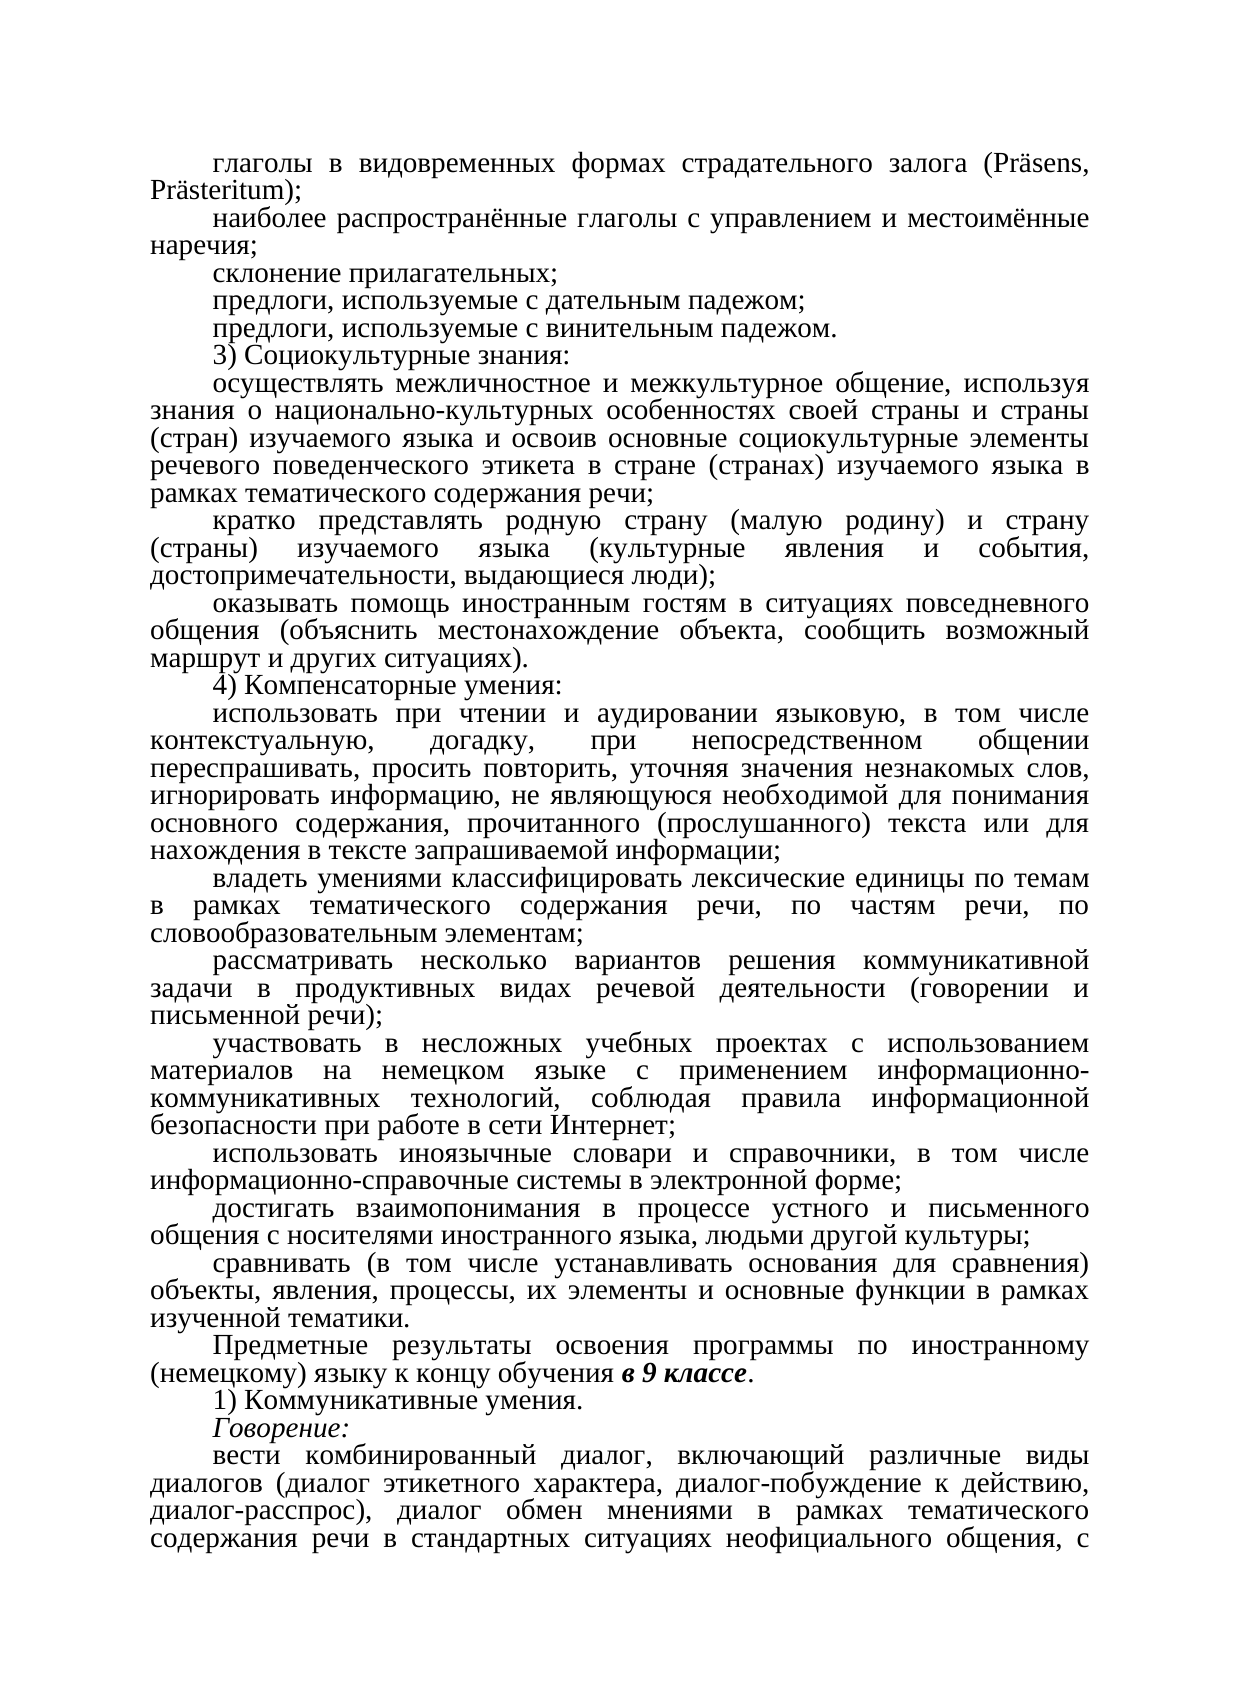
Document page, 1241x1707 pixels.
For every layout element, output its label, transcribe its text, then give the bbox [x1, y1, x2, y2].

text Предметные результаты освоения программы по иностранному (немецкому) языку к концу обучения в 9 классе. [150, 1332, 1090, 1387]
text оказывать помощь иностранным гостям в ситуациях повседневного общения (объяснить местонахождение объекта, сообщить возможный маршрут и других ситуациях). [150, 590, 1090, 672]
text использовать при чтении и аудировании языковую, в том числе контекстуальную, догадку, при непосредственном общении переспрашивать, просить повторить, уточняя значения незнакомых слов, игнорировать информацию, не являющуюся необходимой для понимания основного содержания, прочитанного (прослушанного) текста или для нахождения в тексте запрашиваемой информации; [150, 700, 1090, 865]
text 1) Коммуникативные умения. [150, 1387, 1090, 1415]
text использовать иноязычные словари и справочники, в том числе информационно-справочные системы в электронной форме; [150, 1140, 1090, 1195]
text достигать взаимопонимания в процессе устного и письменного общения с носителями иностранного языка, людьми другой культуры; [150, 1195, 1090, 1250]
text 4) Компенсаторные умения: [150, 672, 1090, 700]
text 3) Социокультурные знания: [150, 342, 1090, 370]
text сравнивать (в том числе устанавливать основания для сравнения) объекты, явления, процессы, их элементы и основные функции в рамках изученной тематики. [150, 1250, 1090, 1332]
text Говорение: [150, 1415, 1090, 1442]
text рассматривать несколько вариантов решения коммуникативной задачи в продуктивных видах речевой деятельности (говорении и письменной речи); [150, 947, 1090, 1030]
text предлоги, используемые с винительным падежом. [150, 315, 1090, 342]
text предлоги, используемые с дательным падежом; [150, 287, 1090, 315]
text участвовать в несложных учебных проектах с использованием материалов на немецком языке с применением информационно-коммуникативных технологий, соблюдая правила информационной безопасности при работе в сети Интернет; [150, 1030, 1090, 1140]
text глаголы в видовременных формах страдательного залога (Präsens, Prästeritum); [150, 150, 1090, 205]
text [150, 1442, 1090, 1552]
text осуществлять межличностное и межкультурное общение, используя знания о национально-культурных особенностях своей страны и страны (стран) изучаемого языка и освоив основные социокультурные элементы речевого поведенческого этикета в стране (странах) изучаемого языка в рамках тематического содержания речи; [150, 370, 1090, 507]
text владеть умениями классифицировать лексические единицы по темам в рамках тематического содержания речи, по частям речи, по словообразовательным элементам; [150, 865, 1090, 947]
text склонение прилагательных; [150, 260, 1090, 287]
text кратко представлять родную страну (малую родину) и страну (страны) изучаемого языка (культурные явления и события, достопримечательности, выдающиеся люди); [150, 507, 1090, 590]
text наиболее распространённые глаголы с управлением и местоимённые наречия; [150, 205, 1090, 260]
